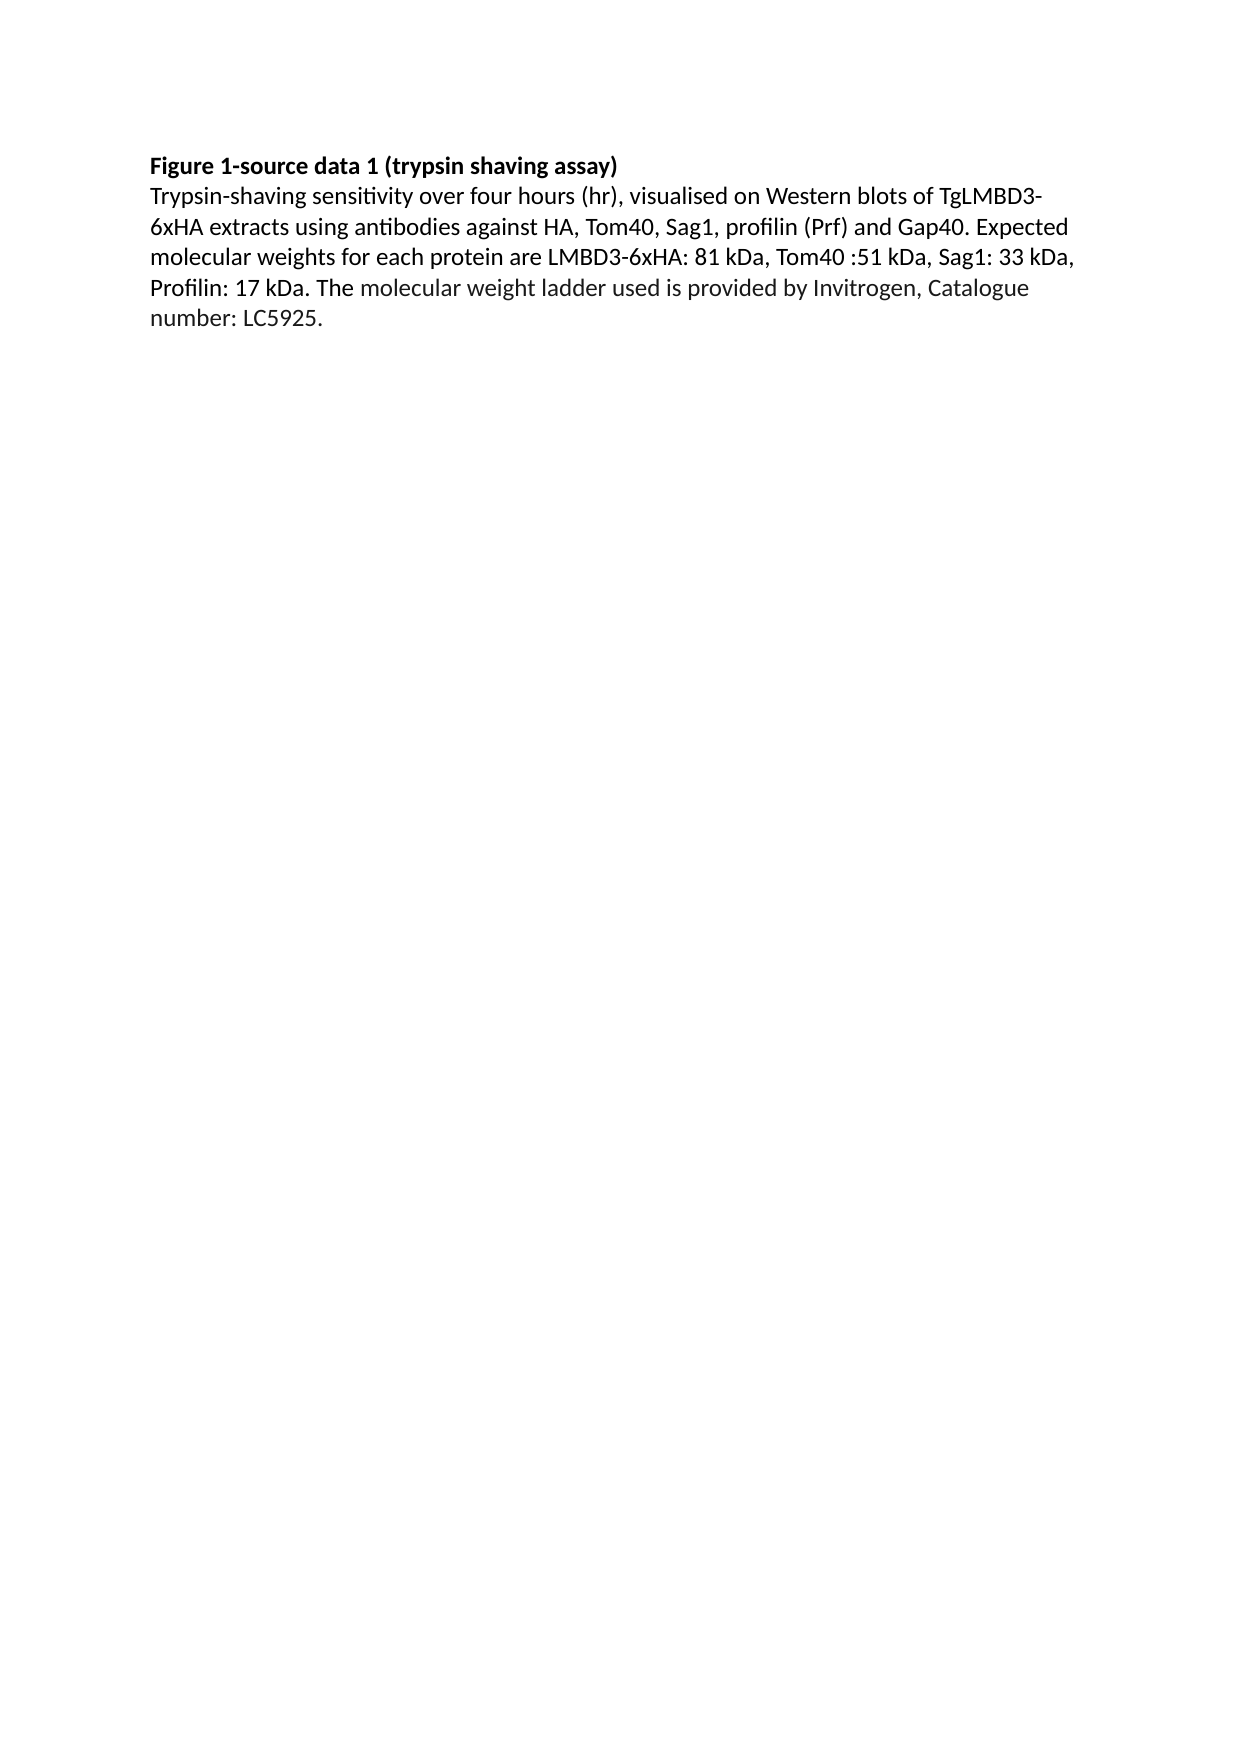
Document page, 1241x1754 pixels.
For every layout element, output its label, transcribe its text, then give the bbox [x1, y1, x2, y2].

text Figure 1-source data 1 (trypsin shaving assay) [150, 150, 1090, 181]
text Trypsin-shaving sensitivity over four hours (hr), visualised on Western blots of TgLMBD3-6xHA extracts using antibodies against HA, Tom40, Sag1, profilin (Prf) and Gap40. Expected molecular weights for each protein are LMBD3-6xHA: 81 kDa, Tom40 :51 kDa, Sag1: 33 kDa, Profilin: 17 kDa. The molecular weight ladder used is provided by Invitrogen, Catalogue number: LC5925. [150, 181, 1090, 333]
